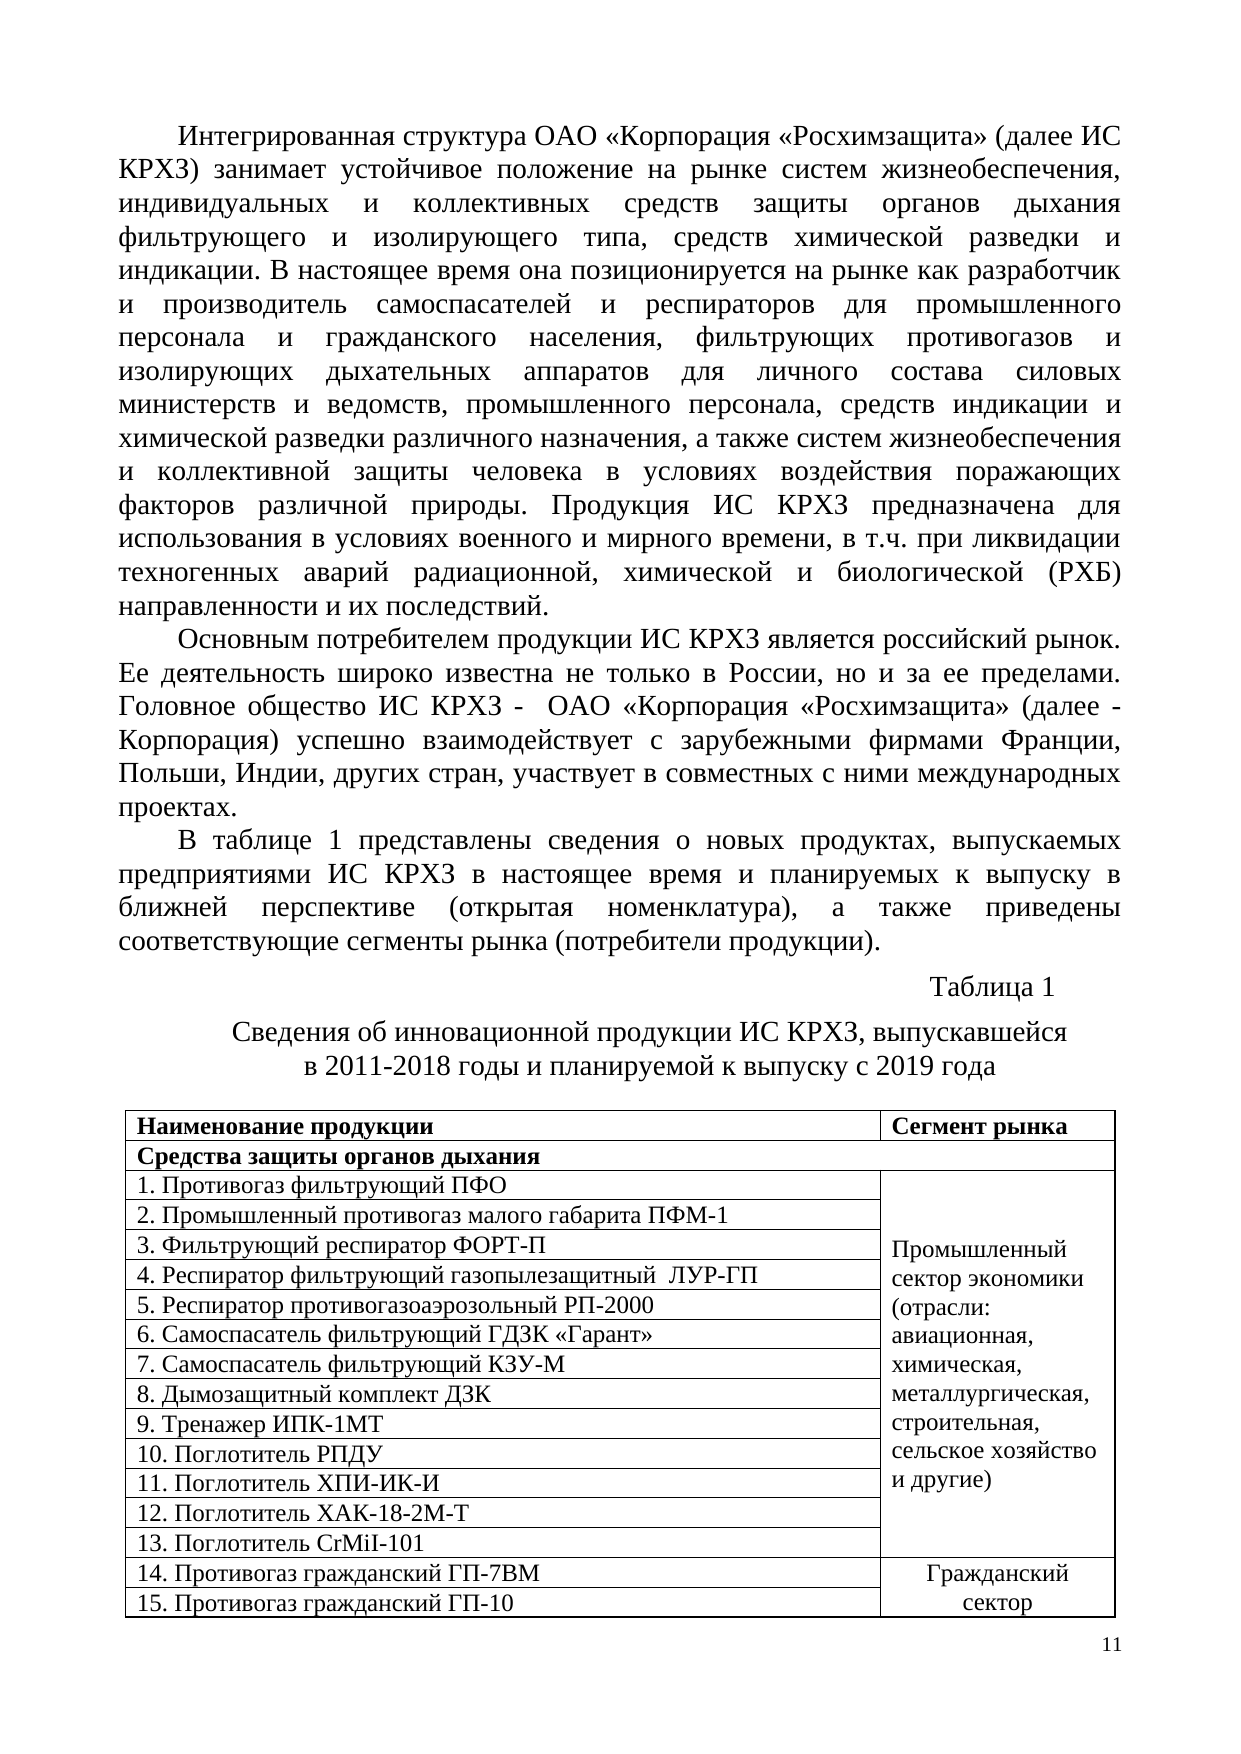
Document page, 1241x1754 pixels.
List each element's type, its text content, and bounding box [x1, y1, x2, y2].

table_cell 12. Поглотитель ХАК-18-2М-Т [126, 1498, 880, 1527]
table_cell 1. Противогаз фильтрующий ПФО [126, 1171, 880, 1199]
text в 2011-2018 годы и планируемой к выпуску с 2019 года [118, 1048, 1122, 1081]
table_cell 10. Поглотитель РПДУ [126, 1439, 880, 1467]
table_cell 9. Тренажер ИПК-1МТ [126, 1409, 880, 1438]
table_cell 15. Противогаз гражданский ГП-10 [126, 1588, 880, 1616]
text Таблица 1 [118, 969, 1122, 1002]
table_header Сегмент рынка [881, 1111, 1114, 1140]
text Основным потребителем продукции ИС КРХЗ является российский рынок. Ее деятельность широко известна не только в России, но и за ее пределами. Головное общество ИС КРХЗ - ОАО «Корпорация «Росхимзащита» (далее - Корпорация) успешно взаимодействует с зарубежными фирмами Франции, Польши, Индии, других стран, участвует в совместных с ними международных проектах. [118, 621, 1122, 822]
table_cell 6. Самоспасатель фильтрующий ГДЗК «Гарант» [126, 1320, 880, 1348]
table_cell Средства защиты органов дыхания [126, 1141, 1114, 1169]
text Интегрированная структура ОАО «Корпорация «Росхимзащита» (далее ИС КРХЗ) занимает устойчивое положение на рынке систем жизнеобеспечения, индивидуальных и коллективных средств защиты органов дыхания фильтрующего и изолирующего типа, средств химической разведки и индикации. В настоящее время она позиционируется на рынке как разработчик и производитель самоспасателей и респираторов для промышленного персонала и гражданского населения, фильтрующих противогазов и изолирующих дыхательных аппаратов для личного состава силовых министерств и ведомств, промышленного персонала, средств индикации и химической разведки различного назначения, а также систем жизнеобеспечения и коллективной защиты человека в условиях воздействия поражающих факторов различной природы. Продукция ИС КРХЗ предназначена для использования в условиях военного и мирного времени, в т.ч. при ликвидации техногенных аварий радиационной, химической и биологической (РХБ) направленности и их последствий. [118, 118, 1122, 621]
table_cell 7. Самоспасатель фильтрующий КЗУ-М [126, 1349, 880, 1378]
table_cell 2. Промышленный противогаз малого габарита ПФМ-1 [126, 1200, 880, 1229]
table_header Наименование продукции [126, 1111, 880, 1140]
table_cell Гражданский сектор [881, 1558, 1114, 1616]
table_cell 5. Респиратор противогазоаэрозольный РП-2000 [126, 1290, 880, 1318]
text В таблице 1 представлены сведения о новых продуктах, выпускаемых предприятиями ИС КРХЗ в настоящее время и планируемых к выпуску в ближней перспективе (открытая номенклатура), а также приведены соответствующие сегменты рынка (потребители продукции). [118, 822, 1122, 957]
table_cell 4. Респиратор фильтрующий газопылезащитный ЛУР-ГП [126, 1260, 880, 1289]
text Сведения об инновационной продукции ИС КРХЗ, выпускавшейся [118, 1014, 1122, 1048]
table_cell 14. Противогаз гражданский ГП-7ВМ [126, 1558, 880, 1587]
table_cell Промышленный сектор экономики (отрасли: авиационная, химическая, металлургическая, строительная, сельское хозяйство и другие) [881, 1171, 1114, 1557]
table_cell 3. Фильтрующий респиратор ФОРТ-П [126, 1230, 880, 1259]
table_cell 8. Дымозащитный комплект ДЗК [126, 1379, 880, 1408]
table_cell 11. Поглотитель ХПИ-ИК-И [126, 1469, 880, 1497]
table_cell 13. Поглотитель СrMiI-101 [126, 1528, 880, 1557]
